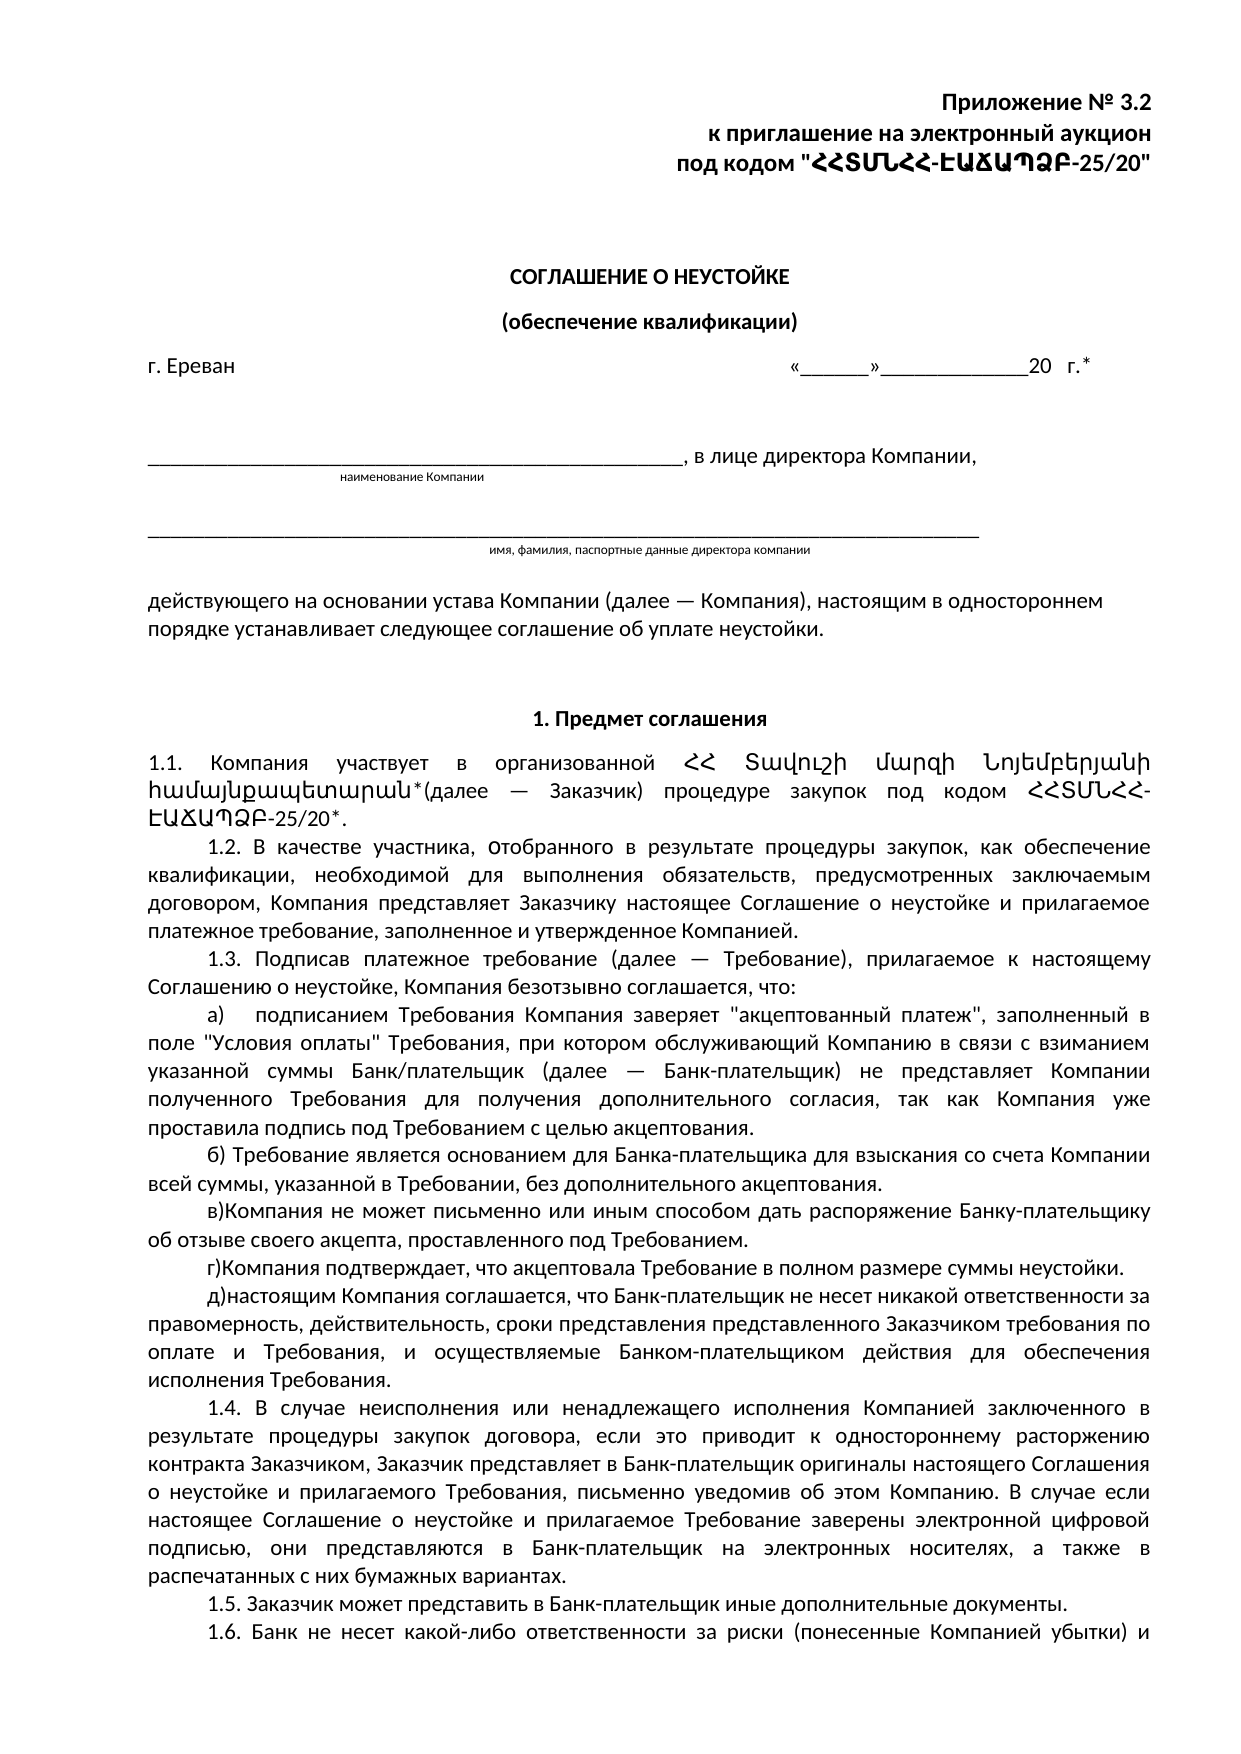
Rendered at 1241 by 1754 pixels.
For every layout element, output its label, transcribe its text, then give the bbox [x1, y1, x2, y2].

text в)Компания не может письменно или иным способом дать распоряжение Банку-плательщику об отзыве своего акцепта, проставленного под Требованием. [148, 1197, 1152, 1253]
table_header «______»_____________20 г.* [635, 351, 1104, 396]
text к приглашение на электронный аукцион [177, 117, 1152, 147]
text под кодом "ՀՀՏՄՆՀՀ-ԷԱՃԱՊՁԲ-25/20" [177, 147, 1152, 178]
text 1.5. Заказчик может представить в Банк-плательщик иные дополнительные документы. [148, 1589, 1152, 1617]
text СОГЛАШЕНИЕ О НЕУСТОЙКЕ [148, 262, 1152, 290]
text 1.2. В качестве участника, օтобранного в результате процедуры закупок, как обеспечение квалификации, необходимой для выполнения обязательств, предусмотренных заключаемым договором, Kомпания представляет Заказчику настоящее Соглашение о неустойке и прилагаемое платежное требование, заполненное и утвержденное Компанией. [148, 832, 1152, 944]
text (обеспечение квалификации) [148, 307, 1152, 335]
table_header г. Ереван [136, 351, 635, 396]
text 1.3. Подписав платежное требование (далее — Требование), прилагаемое к настоящему Соглашению о неустойке, Компания безотзывно соглашается, что: [148, 944, 1152, 1001]
text б) Требование является основанием для Банка-плательщика для взыскания со счета Компании всей суммы, указанной в Требовании, без дополнительного акцептования. [148, 1141, 1152, 1197]
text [148, 1617, 1152, 1645]
text имя, фамилия, паспортные данные директора компании [148, 542, 1152, 569]
text 1.1. Компания участвует в организованной ՀՀ Տավուշի մարզի Նոյեմբերյանի համայնքապետարան*(далее — Заказчик) процедуре закупок под кодом ՀՀՏՄՆՀՀ-ԷԱՃԱՊՁԲ-25/20*. [148, 748, 1152, 832]
text _______________________________________________, в лице директора Компании, [148, 441, 1152, 469]
text _________________________________________________________________________ [148, 513, 1152, 542]
text действующего на основании устава Компании (далее — Компания), настоящим в одностороннем [148, 586, 1152, 614]
text а) подписанием Требования Компания заверяет "акцептованный платеж", заполненный в поле "Условия оплаты" Требования, при котором обслуживающий Компанию в связи с взиманием указанной суммы Банк/плательщик (далее — Банк-плательщик) не представляет Компании полученного Требования для получения дополнительного согласия, так как Компания уже проставила подпись под Требованием с целью акцептования. [148, 1001, 1152, 1141]
text порядке устанавливает следующее соглашение об уплате неустойки. [148, 614, 1152, 642]
text 1.4. В случае неисполнения или ненадлежащего исполнения Компанией заключенного в результате процедуры закупок договора, если это приводит к одностороннему расторжению контракта Заказчиком, Заказчик представляет в Банк-плательщик оригиналы настоящего Соглашения о неустойке и прилагаемого Требования, письменно уведомив об этом Компанию. В случае если настоящее Соглашение о неустойке и прилагаемое Требование заверены электронной цифровой подписью, они представляются в Банк-плательщик на электронных носителях, а также в распечатанных с них бумажных вариантах. [148, 1393, 1152, 1589]
text Приложение № 3.2 [148, 86, 1152, 117]
text г)Компания подтверждает, что акцептовала Требование в полном размере суммы неустойки. [148, 1253, 1152, 1281]
text д)настоящим Компания соглашается, что Банк-плательщик не несет никакой ответственности за правомерность, действительность, сроки представления представленного Заказчиком требования по оплате и Требования, и осуществляемые Банком-плательщиком действия для обеспечения исполнения Требования. [148, 1281, 1152, 1393]
text 1. Предмет соглашения [148, 704, 1152, 732]
text наименование Компании [340, 469, 1152, 497]
